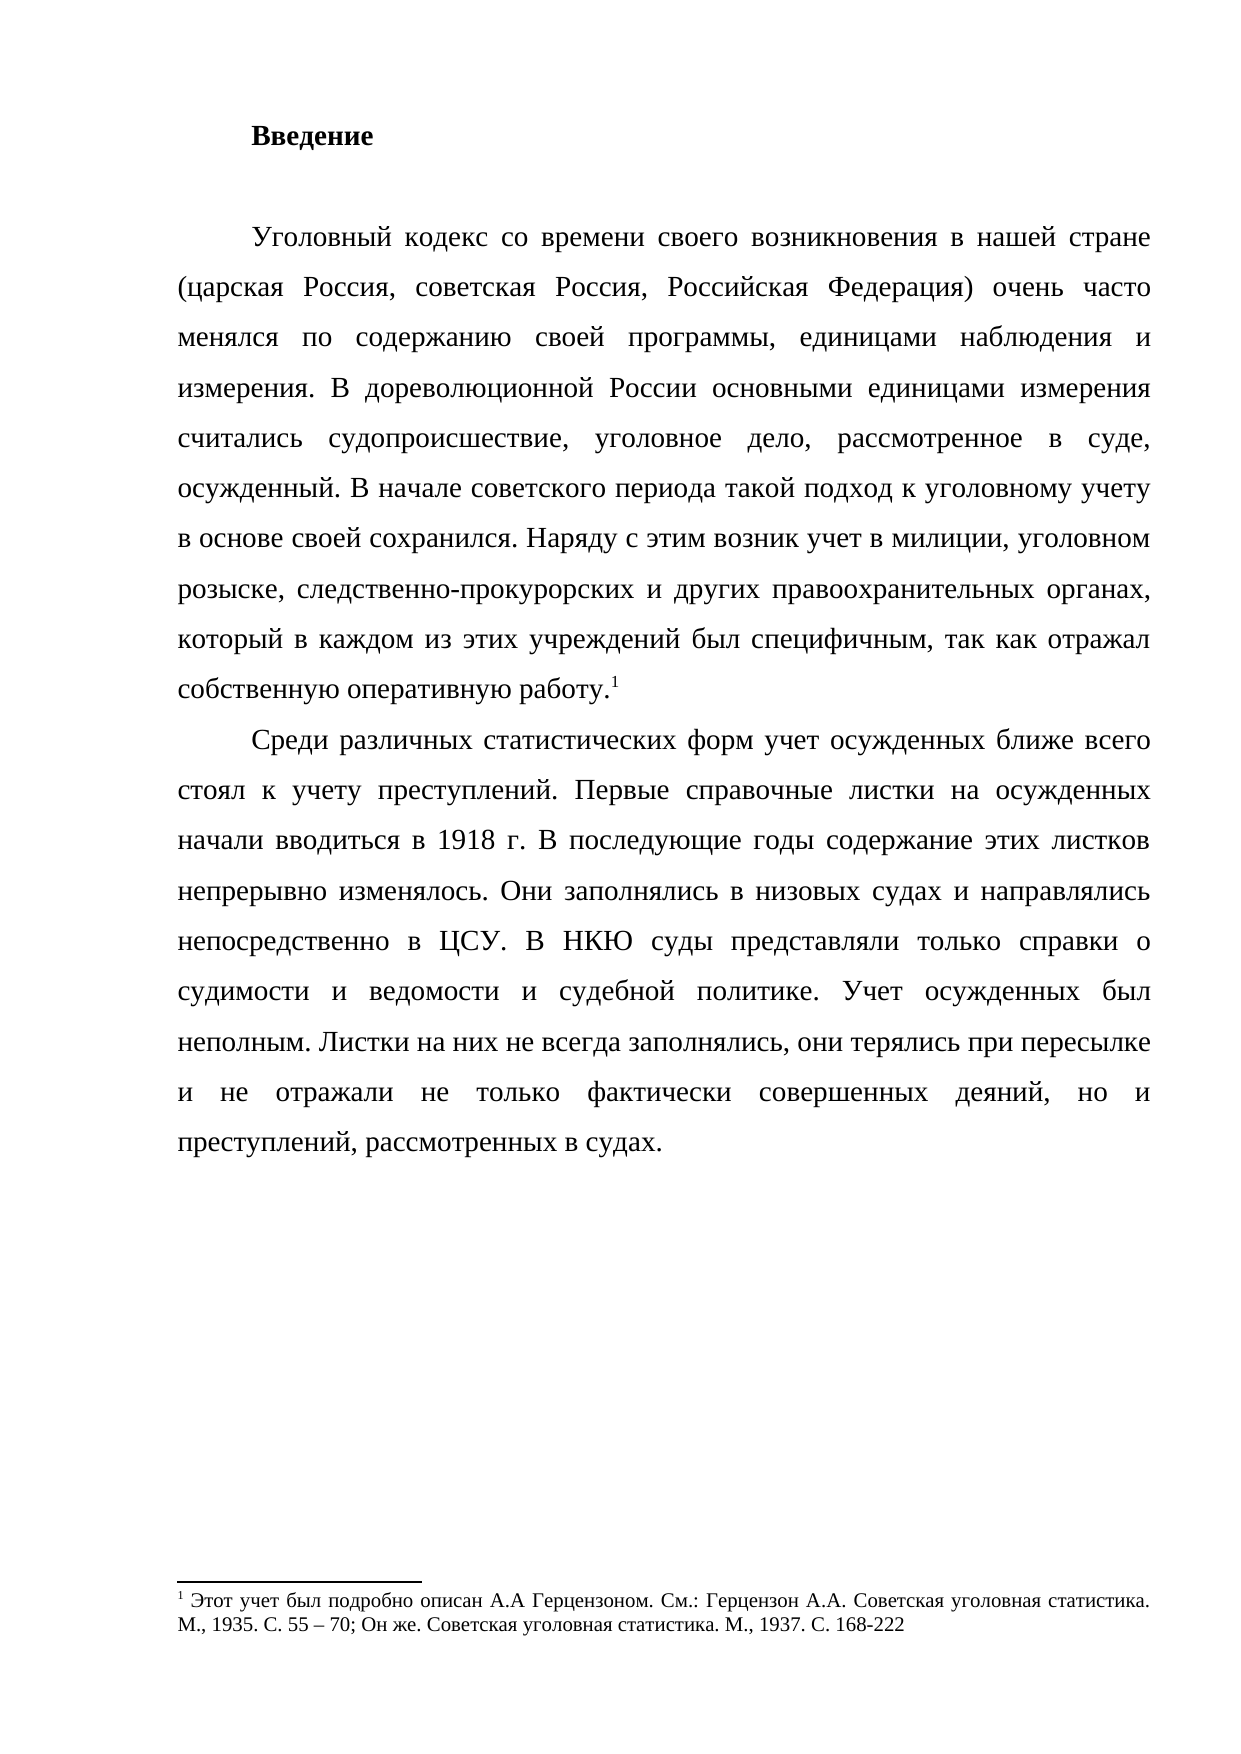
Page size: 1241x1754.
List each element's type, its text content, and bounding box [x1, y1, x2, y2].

text Уголовный кодекс со времени своего возникновения в нашей стране (царская Россия, советская Россия, Российская Федерация) очень часто менялся по содержанию своей программы, единицами наблюдения и измерения. В дореволюционной России основными единицами измерения считались судопроисшествие, уголовное дело, рассмотренное в суде, осужденный. В начале советского периода такой подход к уголовному учету в основе своей сохранился. Наряду с этим возник учет в милиции, уголовном розыске, следственно-прокурорских и других правоохранительных органах, который в каждом из этих учреждений был специфичным, так как отражал собственную оперативную работу. [177, 219, 1152, 705]
text Введение [177, 118, 1152, 152]
text Среди различных статистических форм учет осужденных ближе всего стоял к учету преступлений. Первые справочные листки на осужденных начали вводиться в 1918 г. В последующие годы содержание этих листков непрерывно изменялось. Они заполнялись в низовых судах и направлялись непосредственно в ЦСУ. В НКЮ суды представляли только справки о судимости и ведомости и судебной политике. Учет осужденных был неполным. Листки на них не всегда заполнялись, они терялись при пересылке и не отражали не только фактически совершенных деяний, но и преступлений, рассмотренных в судах. [177, 722, 1152, 1158]
